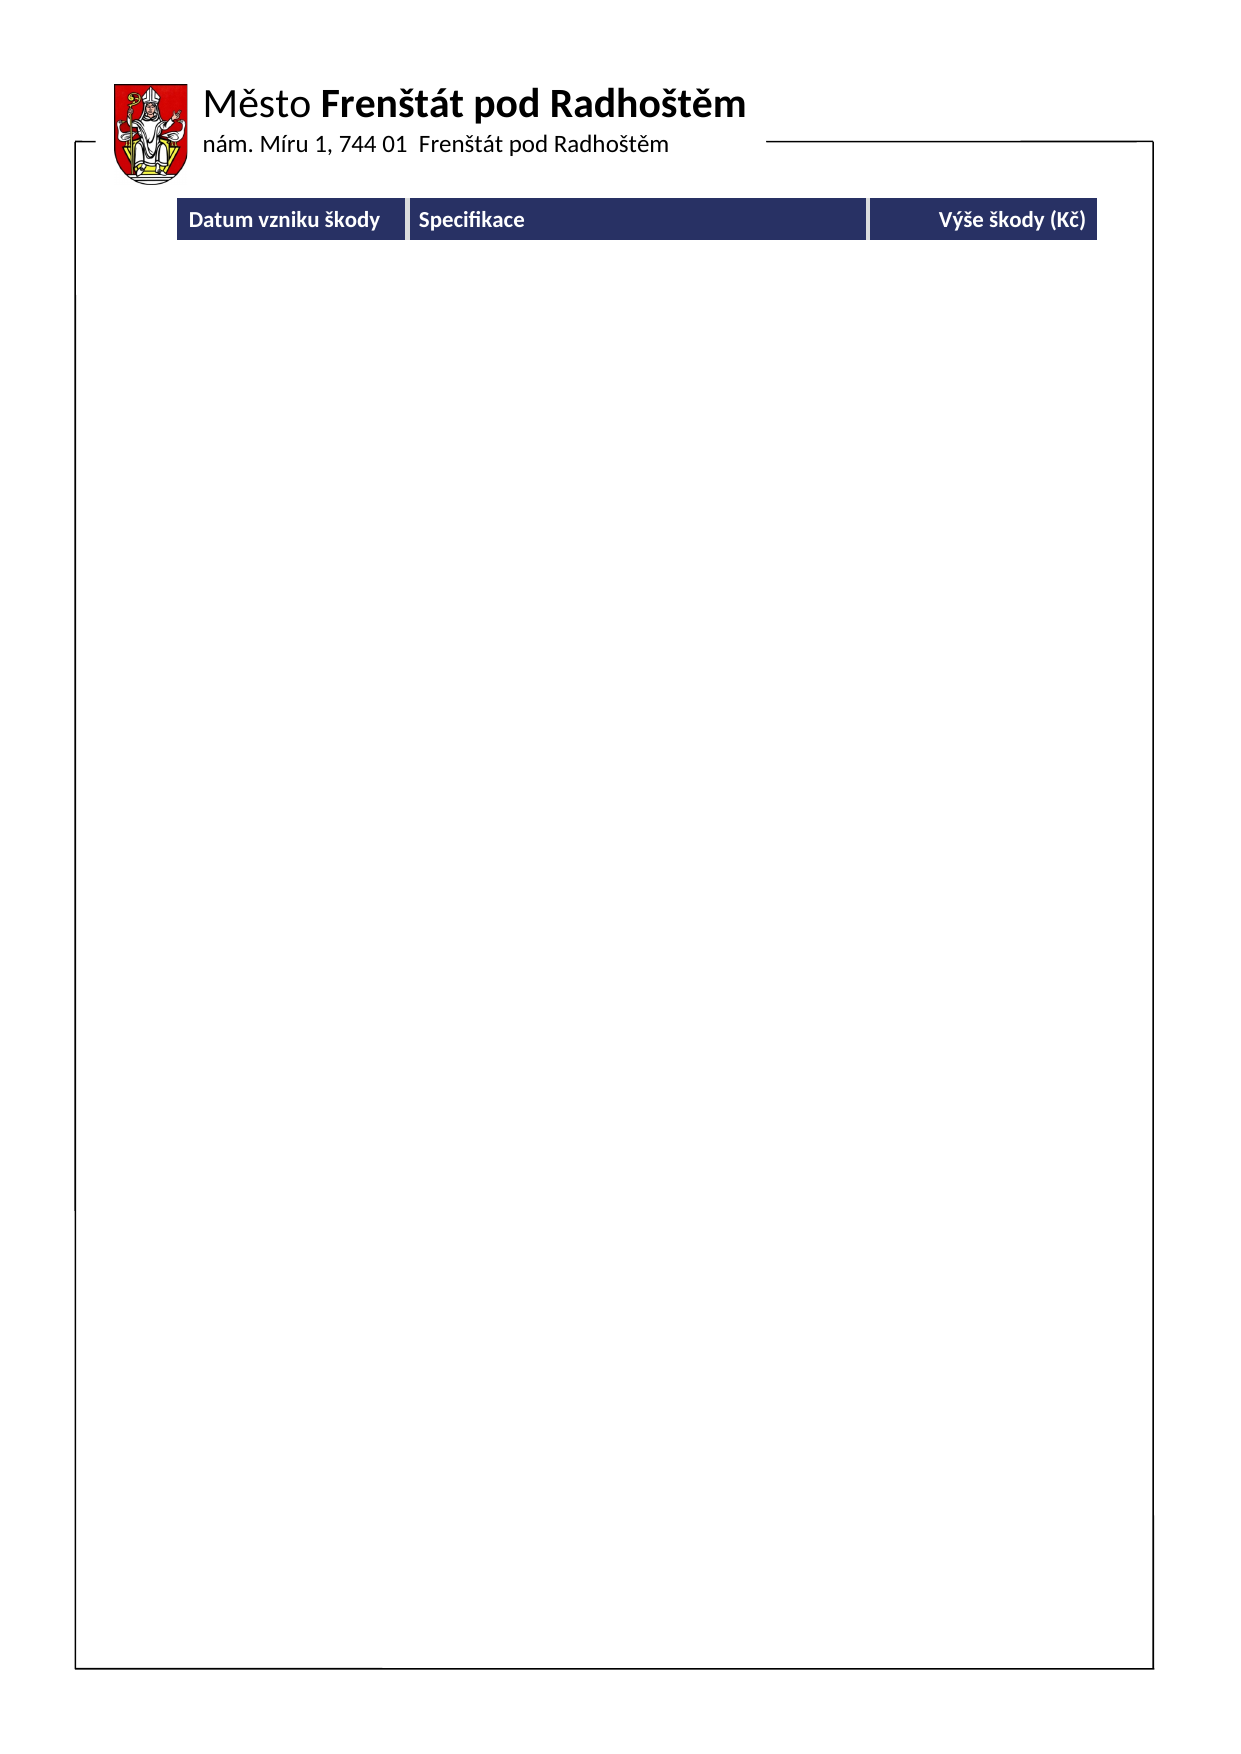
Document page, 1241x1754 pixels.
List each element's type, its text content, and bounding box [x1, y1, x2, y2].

table_header Výše škody (Kč) [870, 198, 1097, 240]
table_header Datum vzniku škody [177, 198, 405, 240]
table_header Specifikace [410, 198, 866, 240]
picture [114, 84, 188, 185]
